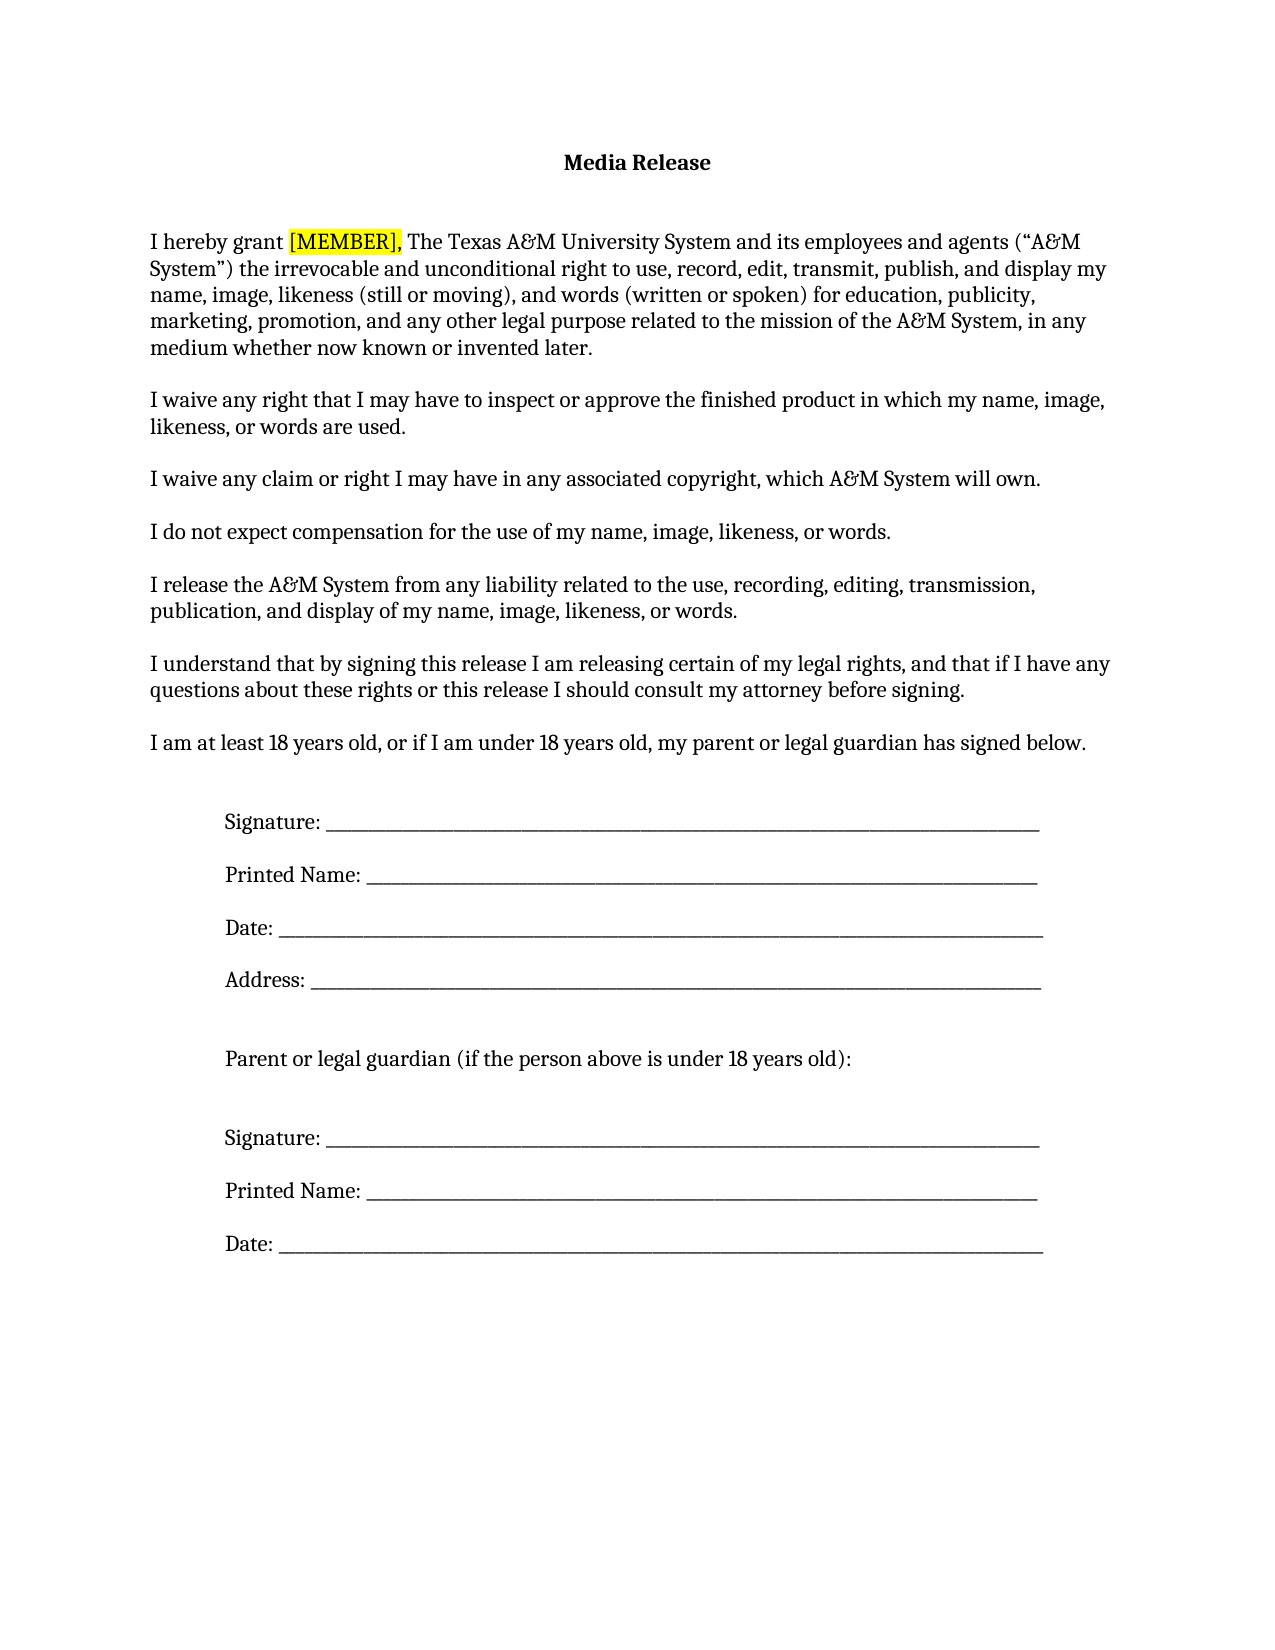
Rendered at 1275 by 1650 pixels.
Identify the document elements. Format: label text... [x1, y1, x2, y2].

text I do not expect compensation for the use of my name, image, likeness, or words. [150, 519, 1125, 545]
text Printed Name: _______________________________________________________________________________ [150, 1178, 1125, 1204]
text Parent or legal guardian (if the person above is under 18 years old): [150, 1046, 1125, 1072]
text I hereby grant [MEMBER], The Texas A&M University System and its employees and agents (“A&M System”) the irrevocable and unconditional right to use, record, edit, transmit, publish, and display my name, image, likeness (still or moving), and words (written or spoken) for education, publicity, marketing, promotion, and any other legal purpose related to the mission of the A&M System, in any medium whether now known or invented later. [150, 229, 1125, 361]
text Date: __________________________________________________________________________________________ [150, 914, 1125, 941]
text Signature: ____________________________________________________________________________________ [150, 809, 1125, 835]
text I waive any claim or right I may have in any associated copyright, which A&M System will own. [150, 466, 1125, 493]
text I understand that by signing this release I am releasing certain of my legal rights, and that if I have any questions about these rights or this release I should consult my attorney before signing. [150, 651, 1125, 703]
text Address: ______________________________________________________________________________________ [150, 967, 1125, 993]
text I waive any right that I may have to inspect or approve the finished product in which my name, image, likeness, or words are used. [150, 387, 1125, 440]
text I release the A&M System from any liability related to the use, recording, editing, transmission, publication, and display of my name, image, likeness, or words. [150, 572, 1125, 624]
text I am at least 18 years old, or if I am under 18 years old, my parent or legal guardian has signed below. [150, 730, 1125, 756]
text Signature: ____________________________________________________________________________________ [150, 1125, 1125, 1151]
text Printed Name: _______________________________________________________________________________ [150, 862, 1125, 888]
text Media Release [150, 150, 1125, 176]
text Date: __________________________________________________________________________________________ [150, 1231, 1125, 1257]
